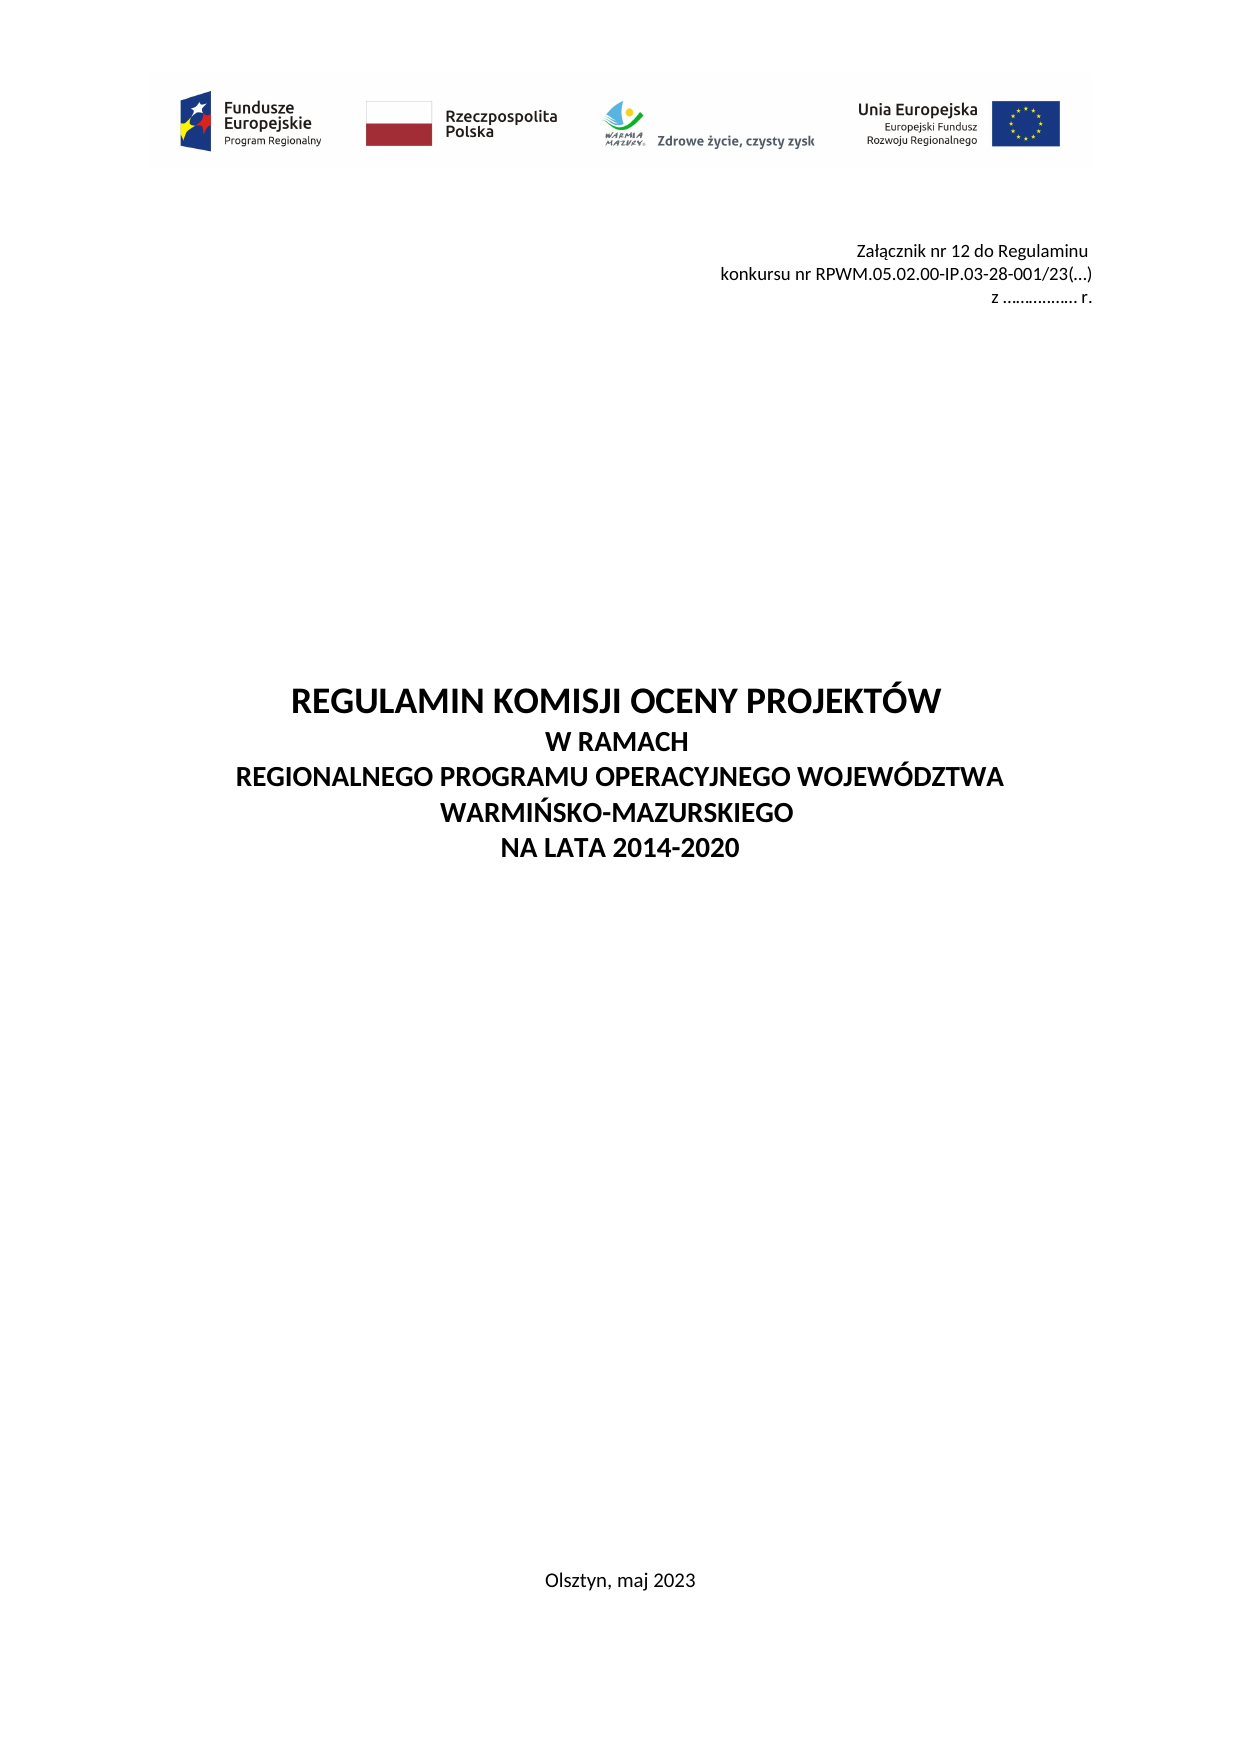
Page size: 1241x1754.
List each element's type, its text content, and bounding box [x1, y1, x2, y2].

text Załącznik nr 12 do Regulaminu konkursu nr RPWM.05.02.00-IP.03-28-001/23(…) z ………..…… r. [679, 239, 1093, 308]
text Olsztyn, maj 2023 [148, 1567, 1093, 1593]
text REGULAMIN KOMISJI OCENY PROJEKTÓW W RAMACH REGIONALNEGO PROGRAMU OPERACYJNEGO WOJEWÓDZTWA WARMIŃSKO-MAZURSKIEGO NA LATA 2014-2020 [148, 677, 1093, 865]
picture [147, 73, 1093, 169]
